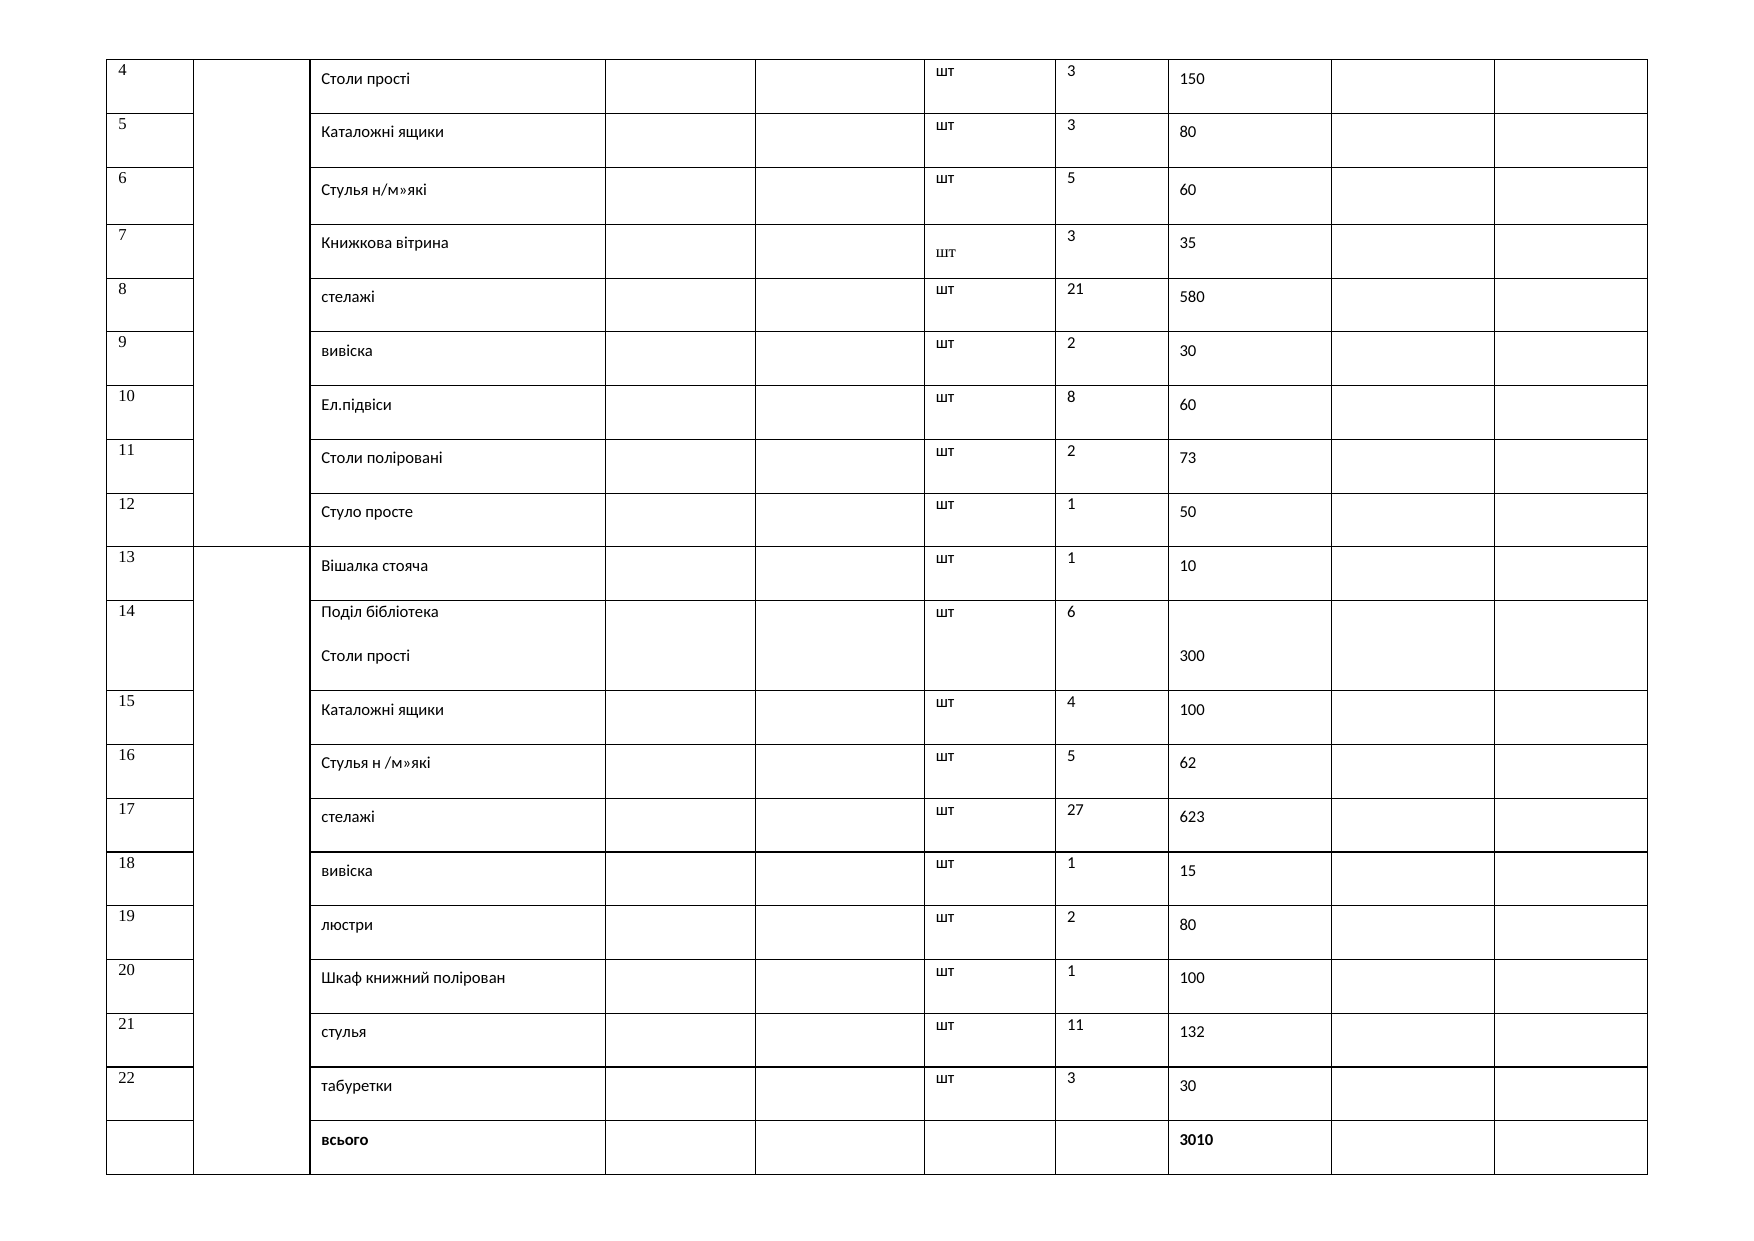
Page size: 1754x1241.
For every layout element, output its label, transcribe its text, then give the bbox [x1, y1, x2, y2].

table_cell [756, 1014, 924, 1066]
table_cell [1495, 332, 1647, 385]
table_cell 60 [1169, 168, 1331, 224]
table_cell [1495, 494, 1647, 546]
table_cell шт [925, 332, 1055, 385]
table_cell [1332, 440, 1494, 492]
table_cell 13 [107, 547, 193, 600]
table_cell 21 [107, 1014, 193, 1066]
table_cell 1 [1056, 853, 1168, 905]
table_cell 100 [1169, 691, 1331, 744]
table_cell шт [925, 225, 1055, 277]
table_cell 10 [1169, 547, 1331, 600]
table_cell [756, 960, 924, 1013]
table_cell 27 [1056, 799, 1168, 851]
table_cell [1495, 1068, 1647, 1120]
table_cell Каталожні ящики [311, 114, 605, 167]
table_cell [756, 799, 924, 851]
table_cell [1495, 745, 1647, 798]
table_cell [756, 60, 924, 113]
table_cell [606, 279, 755, 331]
table_cell 11 [107, 440, 193, 492]
table_cell Книжкова вітрина [311, 225, 605, 277]
table_cell [1495, 386, 1647, 439]
table_cell всього [311, 1121, 605, 1174]
table_cell шт [925, 279, 1055, 331]
table_cell [1495, 225, 1647, 277]
table_cell 580 [1169, 279, 1331, 331]
table_cell [1495, 853, 1647, 905]
table_cell 50 [1169, 494, 1331, 546]
table_cell [606, 853, 755, 905]
table_cell [756, 386, 924, 439]
table_cell [756, 547, 924, 600]
table_cell [606, 225, 755, 277]
table_cell 3 [1056, 225, 1168, 277]
table_cell [1332, 114, 1494, 167]
table_cell 3 [1056, 1068, 1168, 1120]
table_cell [1495, 1121, 1647, 1174]
table_cell 15 [1169, 853, 1331, 905]
table_cell шт [925, 799, 1055, 851]
table_cell 12 [107, 494, 193, 546]
table_cell 5 [107, 114, 193, 167]
table_cell [1495, 799, 1647, 851]
table_cell [194, 547, 309, 1174]
table_cell 150 [1169, 60, 1331, 113]
table_cell вивіска [311, 332, 605, 385]
table_cell 3 [1056, 60, 1168, 113]
table_cell [1332, 279, 1494, 331]
table_cell Столи прості [311, 60, 605, 113]
table_cell [1332, 168, 1494, 224]
table_cell [1332, 547, 1494, 600]
table_cell [756, 601, 924, 690]
table_cell шт [925, 1014, 1055, 1066]
table_cell 4 [107, 60, 193, 113]
table_cell Стуло просте [311, 494, 605, 546]
table_cell 6 [107, 168, 193, 224]
table_cell [1495, 691, 1647, 744]
table_cell [1495, 168, 1647, 224]
table_cell [1332, 1121, 1494, 1174]
table_cell 11 [1056, 1014, 1168, 1066]
table_cell [1495, 601, 1647, 690]
table_cell шт [925, 440, 1055, 492]
table_cell [1332, 745, 1494, 798]
table_cell 62 [1169, 745, 1331, 798]
table_cell [756, 279, 924, 331]
table_cell [1332, 225, 1494, 277]
table_cell [1495, 1014, 1647, 1066]
table_cell [107, 1121, 193, 1174]
table_cell 132 [1169, 1014, 1331, 1066]
table_cell 80 [1169, 114, 1331, 167]
table_cell 3010 [1169, 1121, 1331, 1174]
table_cell Столи поліровані [311, 440, 605, 492]
table_cell [1495, 279, 1647, 331]
table_cell [1056, 1121, 1168, 1174]
table_cell 5 [1056, 745, 1168, 798]
table_cell 30 [1169, 332, 1331, 385]
table_cell [1332, 60, 1494, 113]
table_cell 17 [107, 799, 193, 851]
table_cell 14 [107, 601, 193, 690]
table_cell [756, 745, 924, 798]
table_cell [1332, 386, 1494, 439]
table_cell [606, 332, 755, 385]
table_cell 60 [1169, 386, 1331, 439]
table_cell [756, 494, 924, 546]
table_cell [756, 1121, 924, 1174]
table_cell [1495, 960, 1647, 1013]
table_cell [1332, 906, 1494, 959]
table_cell [606, 494, 755, 546]
table_cell [1332, 601, 1494, 690]
table_cell [606, 1014, 755, 1066]
table_cell [606, 1121, 755, 1174]
table_cell [606, 60, 755, 113]
table_cell [756, 114, 924, 167]
table_cell 623 [1169, 799, 1331, 851]
table_cell [1495, 114, 1647, 167]
table_cell [606, 601, 755, 690]
table_cell 5 [1056, 168, 1168, 224]
table_cell шт [925, 960, 1055, 1013]
table_cell 1 [1056, 547, 1168, 600]
table_cell [606, 906, 755, 959]
table_cell шт [925, 114, 1055, 167]
table_cell 80 [1169, 906, 1331, 959]
table_cell 18 [107, 853, 193, 905]
table_cell [606, 799, 755, 851]
table_cell Поділ бібліотека Столи прості [311, 601, 605, 690]
table_cell 9 [107, 332, 193, 385]
table_cell [1332, 1014, 1494, 1066]
table_cell Стулья н/м»які [311, 168, 605, 224]
table_cell [606, 745, 755, 798]
table_cell [1332, 799, 1494, 851]
table_cell [756, 168, 924, 224]
table_cell [756, 906, 924, 959]
table_cell 8 [107, 279, 193, 331]
table_cell 20 [107, 960, 193, 1013]
table_cell [606, 168, 755, 224]
table_cell 8 [1056, 386, 1168, 439]
table_cell 100 [1169, 960, 1331, 1013]
table_cell шт [925, 853, 1055, 905]
table_cell [606, 960, 755, 1013]
table_cell [756, 225, 924, 277]
table_cell 35 [1169, 225, 1331, 277]
table_cell шт [925, 60, 1055, 113]
table_cell 10 [107, 386, 193, 439]
table_cell 30 [1169, 1068, 1331, 1120]
table_cell табуретки [311, 1068, 605, 1120]
table_cell [1495, 440, 1647, 492]
table_cell [925, 1121, 1055, 1174]
table_cell шт [925, 745, 1055, 798]
table_cell шт [925, 601, 1055, 690]
table_cell [1332, 494, 1494, 546]
table_cell шт [925, 168, 1055, 224]
table_cell [1332, 332, 1494, 385]
table_cell [756, 691, 924, 744]
table_cell 7 [107, 225, 193, 277]
table_cell 15 [107, 691, 193, 744]
table_cell [756, 440, 924, 492]
table_cell 16 [107, 745, 193, 798]
table_cell Стулья н /м»які [311, 745, 605, 798]
table_cell 4 [1056, 691, 1168, 744]
table_cell стелажі [311, 799, 605, 851]
table_cell Каталожні ящики [311, 691, 605, 744]
table_cell 21 [1056, 279, 1168, 331]
table_cell шт [925, 494, 1055, 546]
table_cell Шкаф книжний полірован [311, 960, 605, 1013]
table_cell [1495, 906, 1647, 959]
table_cell 2 [1056, 332, 1168, 385]
table_cell [606, 386, 755, 439]
table_cell [756, 332, 924, 385]
table_cell Ел.підвіси [311, 386, 605, 439]
table_cell 300 [1169, 601, 1331, 690]
table_cell [1332, 853, 1494, 905]
table_cell [756, 1068, 924, 1120]
table_cell [1495, 60, 1647, 113]
table_cell 6 [1056, 601, 1168, 690]
table_cell [756, 853, 924, 905]
table_cell [606, 114, 755, 167]
table_cell шт [925, 386, 1055, 439]
table_cell 19 [107, 906, 193, 959]
table_cell 22 [107, 1068, 193, 1120]
table_cell шт [925, 691, 1055, 744]
table_cell 3 [1056, 114, 1168, 167]
table_cell люстри [311, 906, 605, 959]
table_cell шт [925, 906, 1055, 959]
table_cell [606, 1068, 755, 1120]
table_cell вивіска [311, 853, 605, 905]
table_cell стулья [311, 1014, 605, 1066]
table_cell шт [925, 1068, 1055, 1120]
table_cell 2 [1056, 440, 1168, 492]
table_cell стелажі [311, 279, 605, 331]
table_cell [606, 547, 755, 600]
table_cell [1332, 1068, 1494, 1120]
table_cell Вішалка стояча [311, 547, 605, 600]
table_cell 73 [1169, 440, 1331, 492]
table_cell [606, 440, 755, 492]
table_cell [1332, 960, 1494, 1013]
table_cell [606, 691, 755, 744]
table_cell 2 [1056, 906, 1168, 959]
table_cell 1 [1056, 960, 1168, 1013]
table_cell 1 [1056, 494, 1168, 546]
table_cell [1495, 547, 1647, 600]
table_cell шт [925, 547, 1055, 600]
table_cell [1332, 691, 1494, 744]
